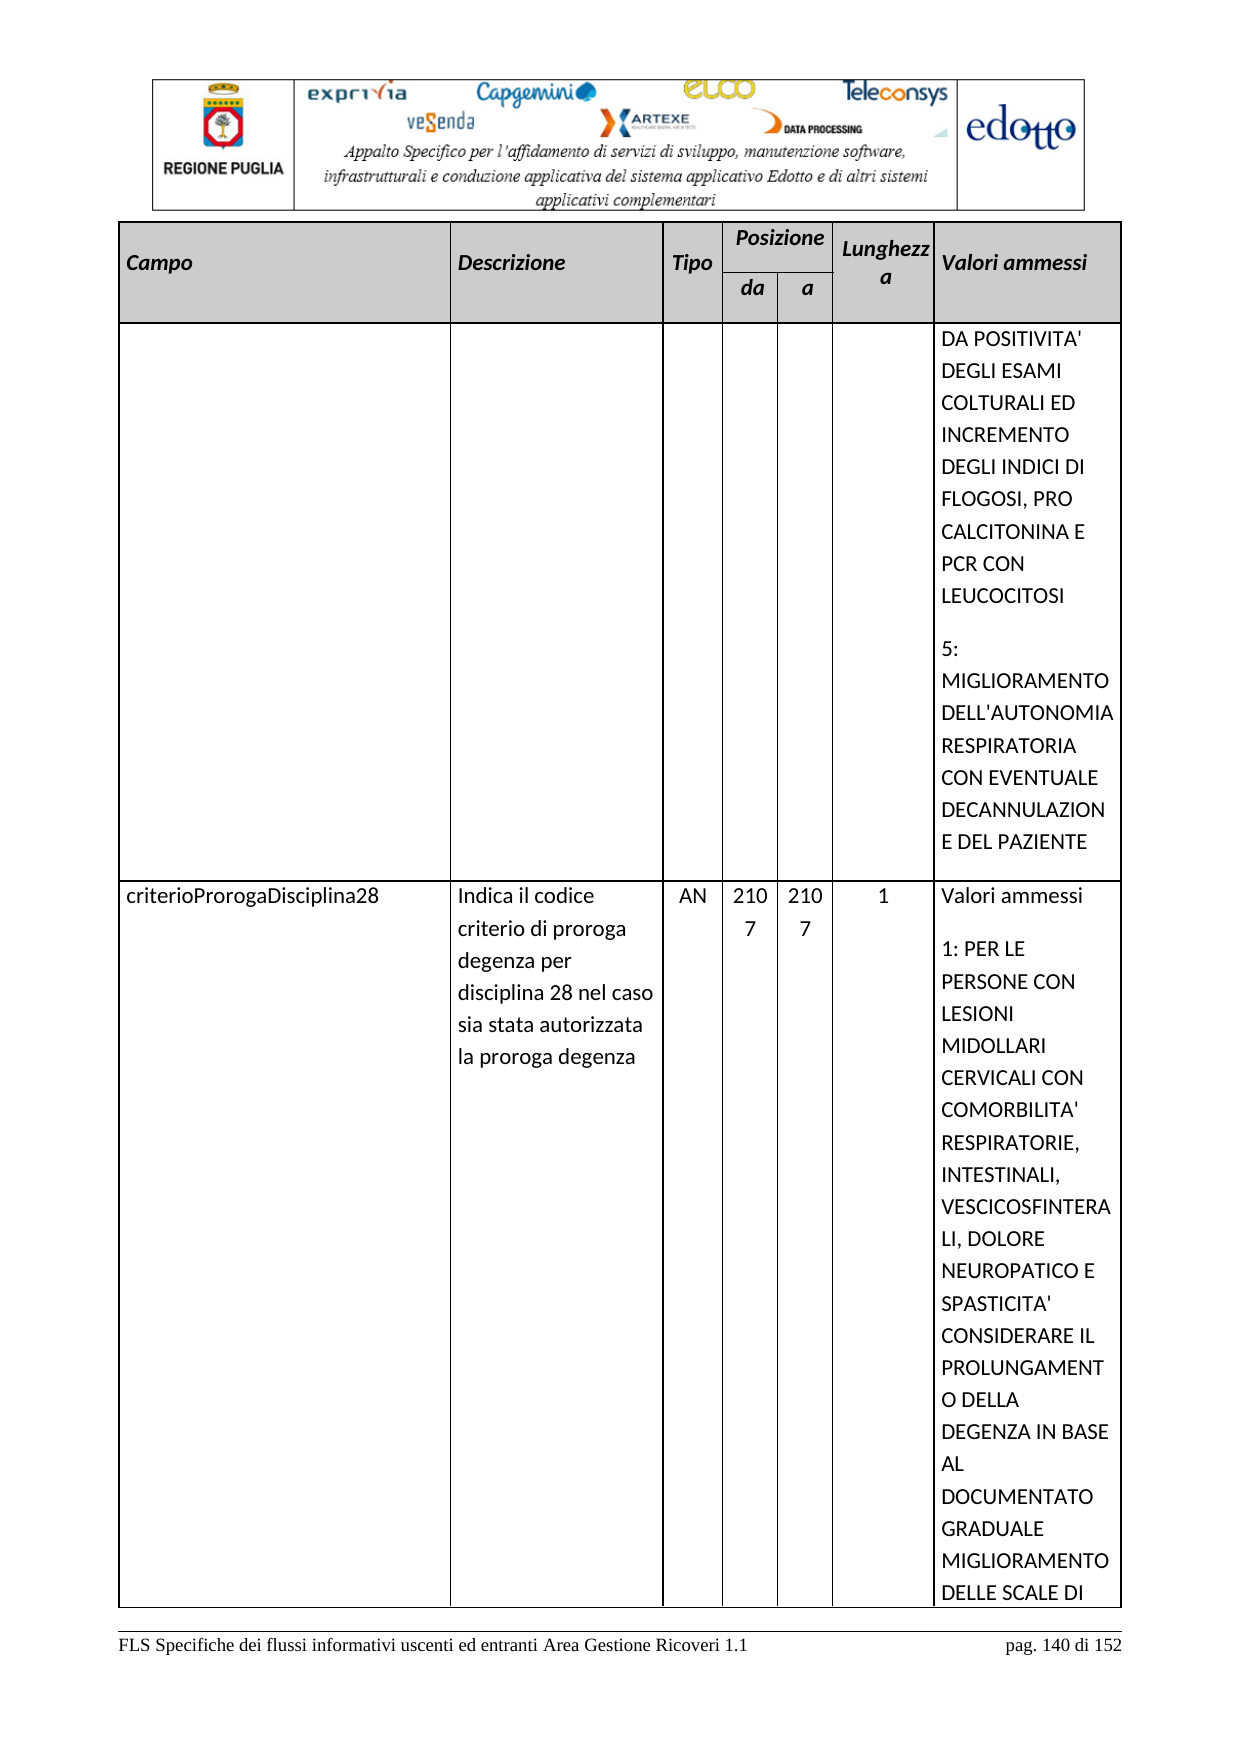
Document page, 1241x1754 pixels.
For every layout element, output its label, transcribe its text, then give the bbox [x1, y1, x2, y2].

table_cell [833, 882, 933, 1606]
table_cell da [723, 273, 777, 322]
table_header Posizione [723, 223, 832, 272]
table_header Descrizione [451, 223, 662, 322]
table_header Valori ammessi [935, 223, 1120, 322]
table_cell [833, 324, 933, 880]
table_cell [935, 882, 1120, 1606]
picture [147, 73, 1093, 218]
table_header Tipo [664, 223, 722, 322]
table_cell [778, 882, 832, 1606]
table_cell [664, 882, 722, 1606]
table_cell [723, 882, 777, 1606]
table_header Campo [120, 223, 450, 322]
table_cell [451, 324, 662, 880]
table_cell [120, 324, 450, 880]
table_cell a [778, 273, 832, 322]
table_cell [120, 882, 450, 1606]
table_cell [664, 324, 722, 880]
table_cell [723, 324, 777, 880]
table_header Lunghezza [833, 223, 933, 322]
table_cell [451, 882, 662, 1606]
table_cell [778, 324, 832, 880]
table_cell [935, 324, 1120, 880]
